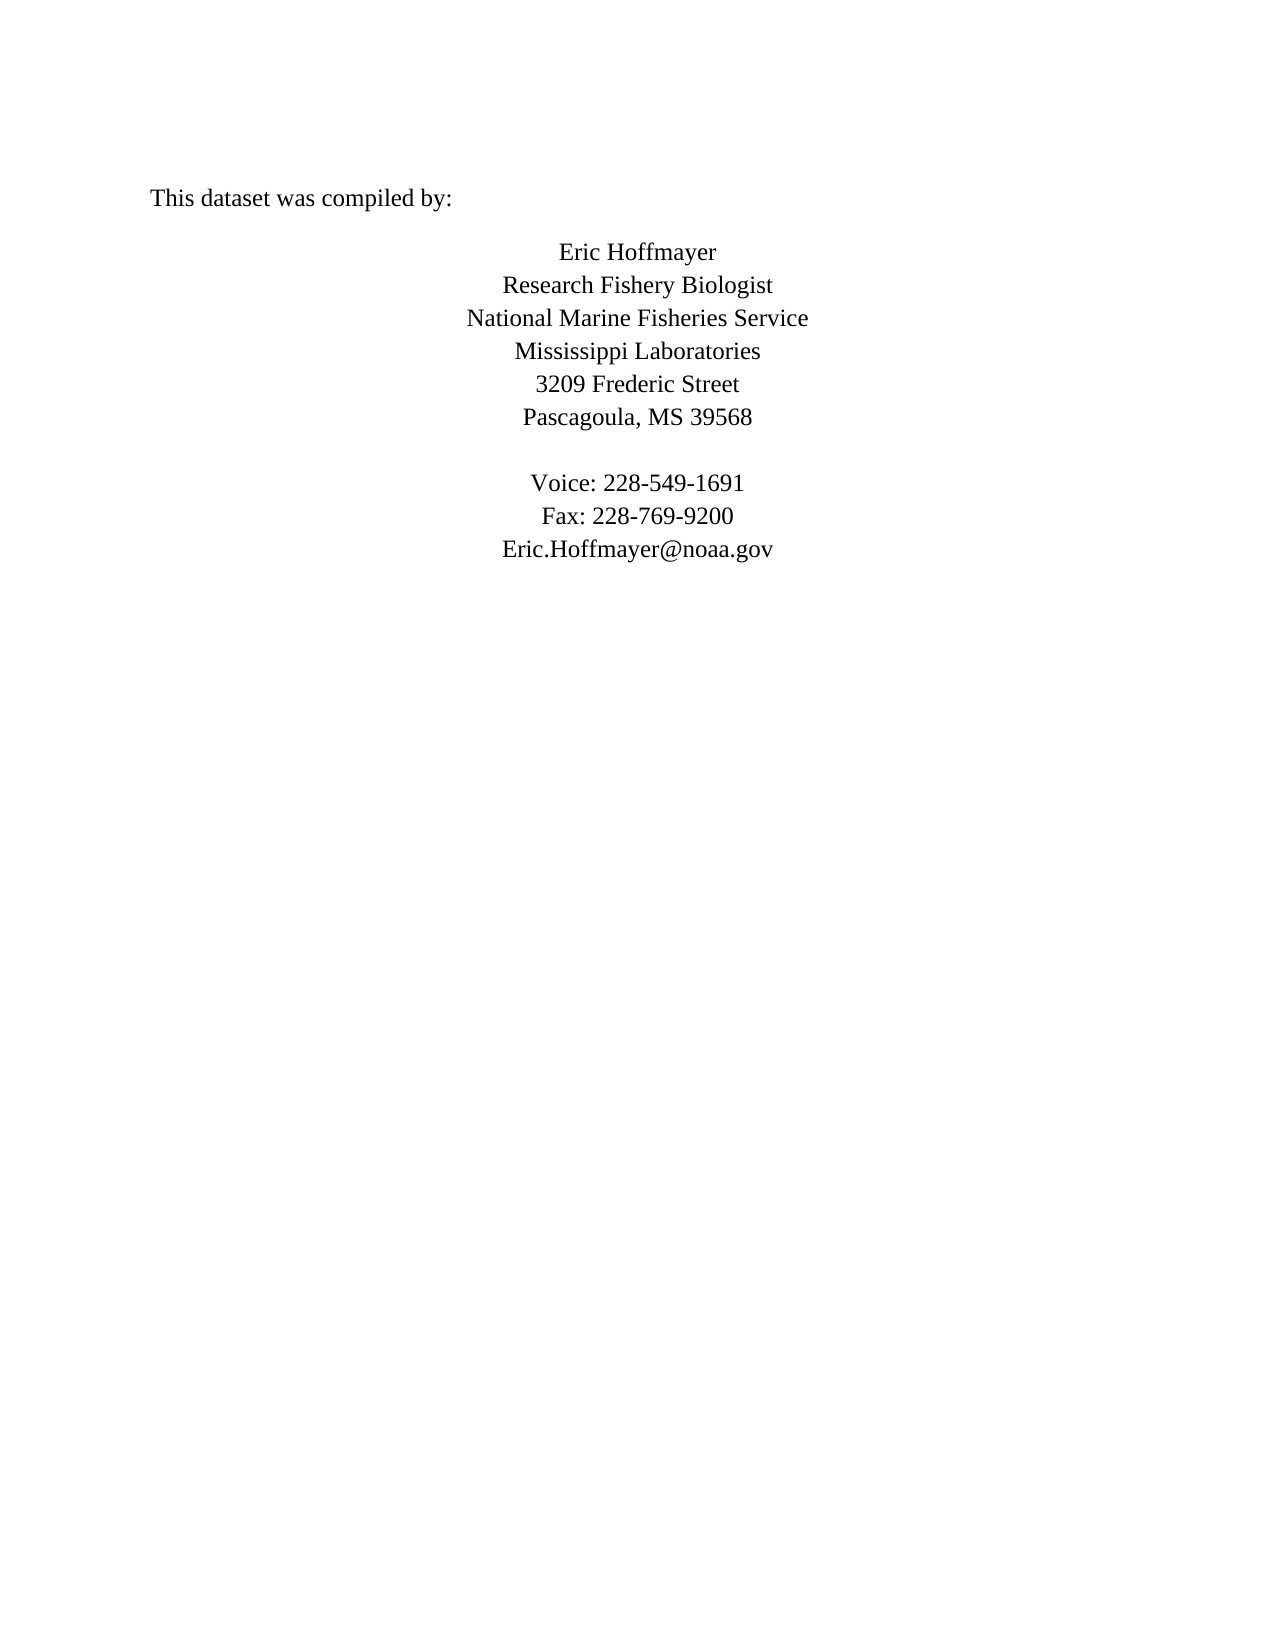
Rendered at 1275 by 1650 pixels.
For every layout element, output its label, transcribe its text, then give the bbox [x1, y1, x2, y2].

text Eric.Hoffmayer@noaa.gov [150, 534, 1125, 563]
text National Marine Fisheries Service [150, 303, 1125, 332]
text Mississippi Laboratories [150, 336, 1125, 365]
text This dataset was compiled by: [150, 183, 1125, 212]
text Pascagoula, MS 39568 [150, 402, 1125, 431]
text Voice: 228-549-1691 [150, 468, 1125, 497]
text 3209 Frederic Street [150, 369, 1125, 398]
text Eric Hoffmayer [150, 237, 1125, 266]
text Research Fishery Biologist [150, 270, 1125, 299]
text Fax: 228-769-9200 [150, 501, 1125, 530]
